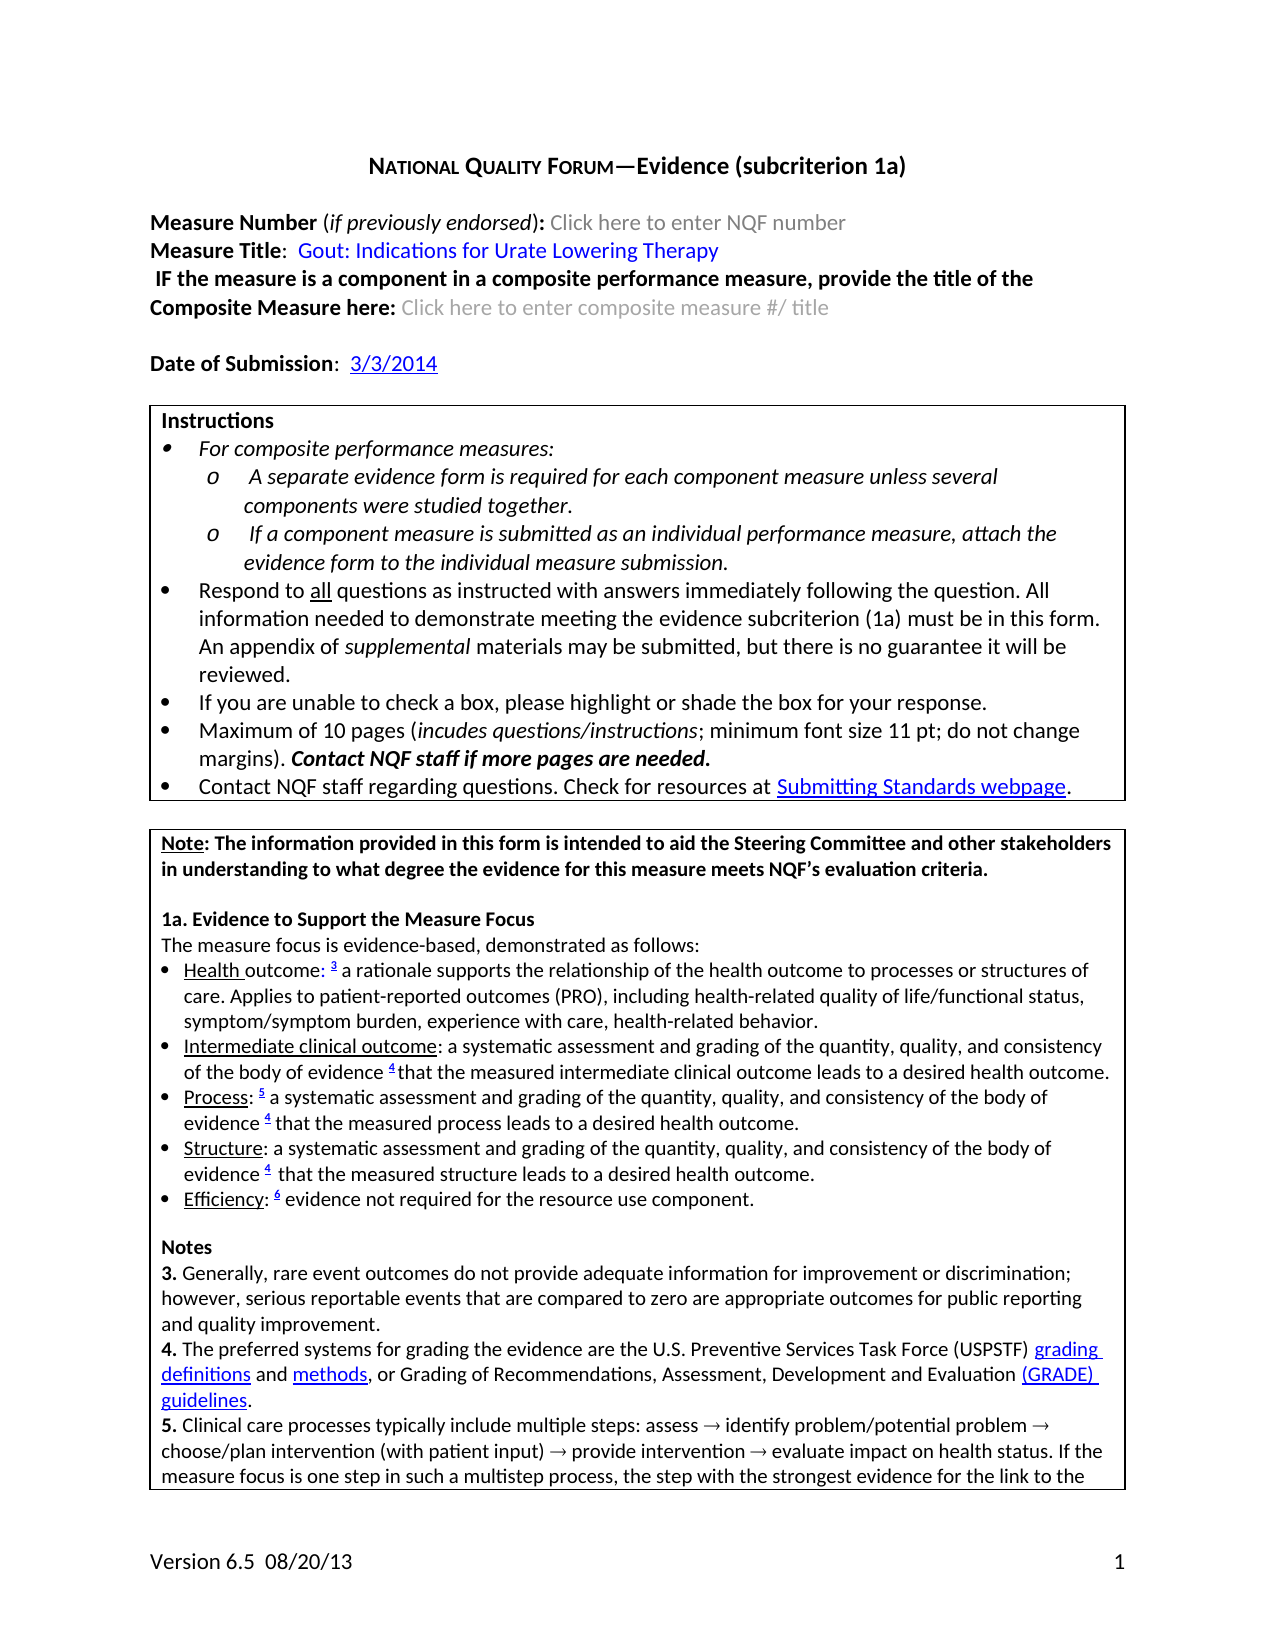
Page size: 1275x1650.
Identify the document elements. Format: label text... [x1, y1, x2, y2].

text National Quality Forum—Evidence (subcriterion 1a) [150, 150, 1125, 181]
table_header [151, 830, 1124, 1489]
text IF the measure is a component in a composite performance measure, provide the title of the Composite Measure here: [150, 264, 1125, 321]
text Measure Number (if previously endorsed): [150, 208, 1125, 237]
text Measure Title: [150, 237, 1125, 264]
table_header Instructions For composite performance measures: A separate evidence form is required for each component measure unless several components were studied together. If a component measure is submitted as an individual performance measure, attach the evidence form to the individual measure submission. Respond to all questions as instructed with answers immediately following the question. All information needed to demonstrate meeting the evidence subcriterion (1a) must be in this form. An appendix of supplemental materials may be submitted, but there is no guarantee it will be reviewed. If you are unable to check a box, please highlight or shade the box for your response. Maximum of 10 pages (incudes questions/instructions; minimum font size 11 pt; do not change margins). Contact NQF staff if more pages are needed. Contact NQF staff regarding questions. Check for resources at Submitting Standards webpage. [151, 406, 1124, 800]
text Date of Submission: [150, 349, 1125, 377]
